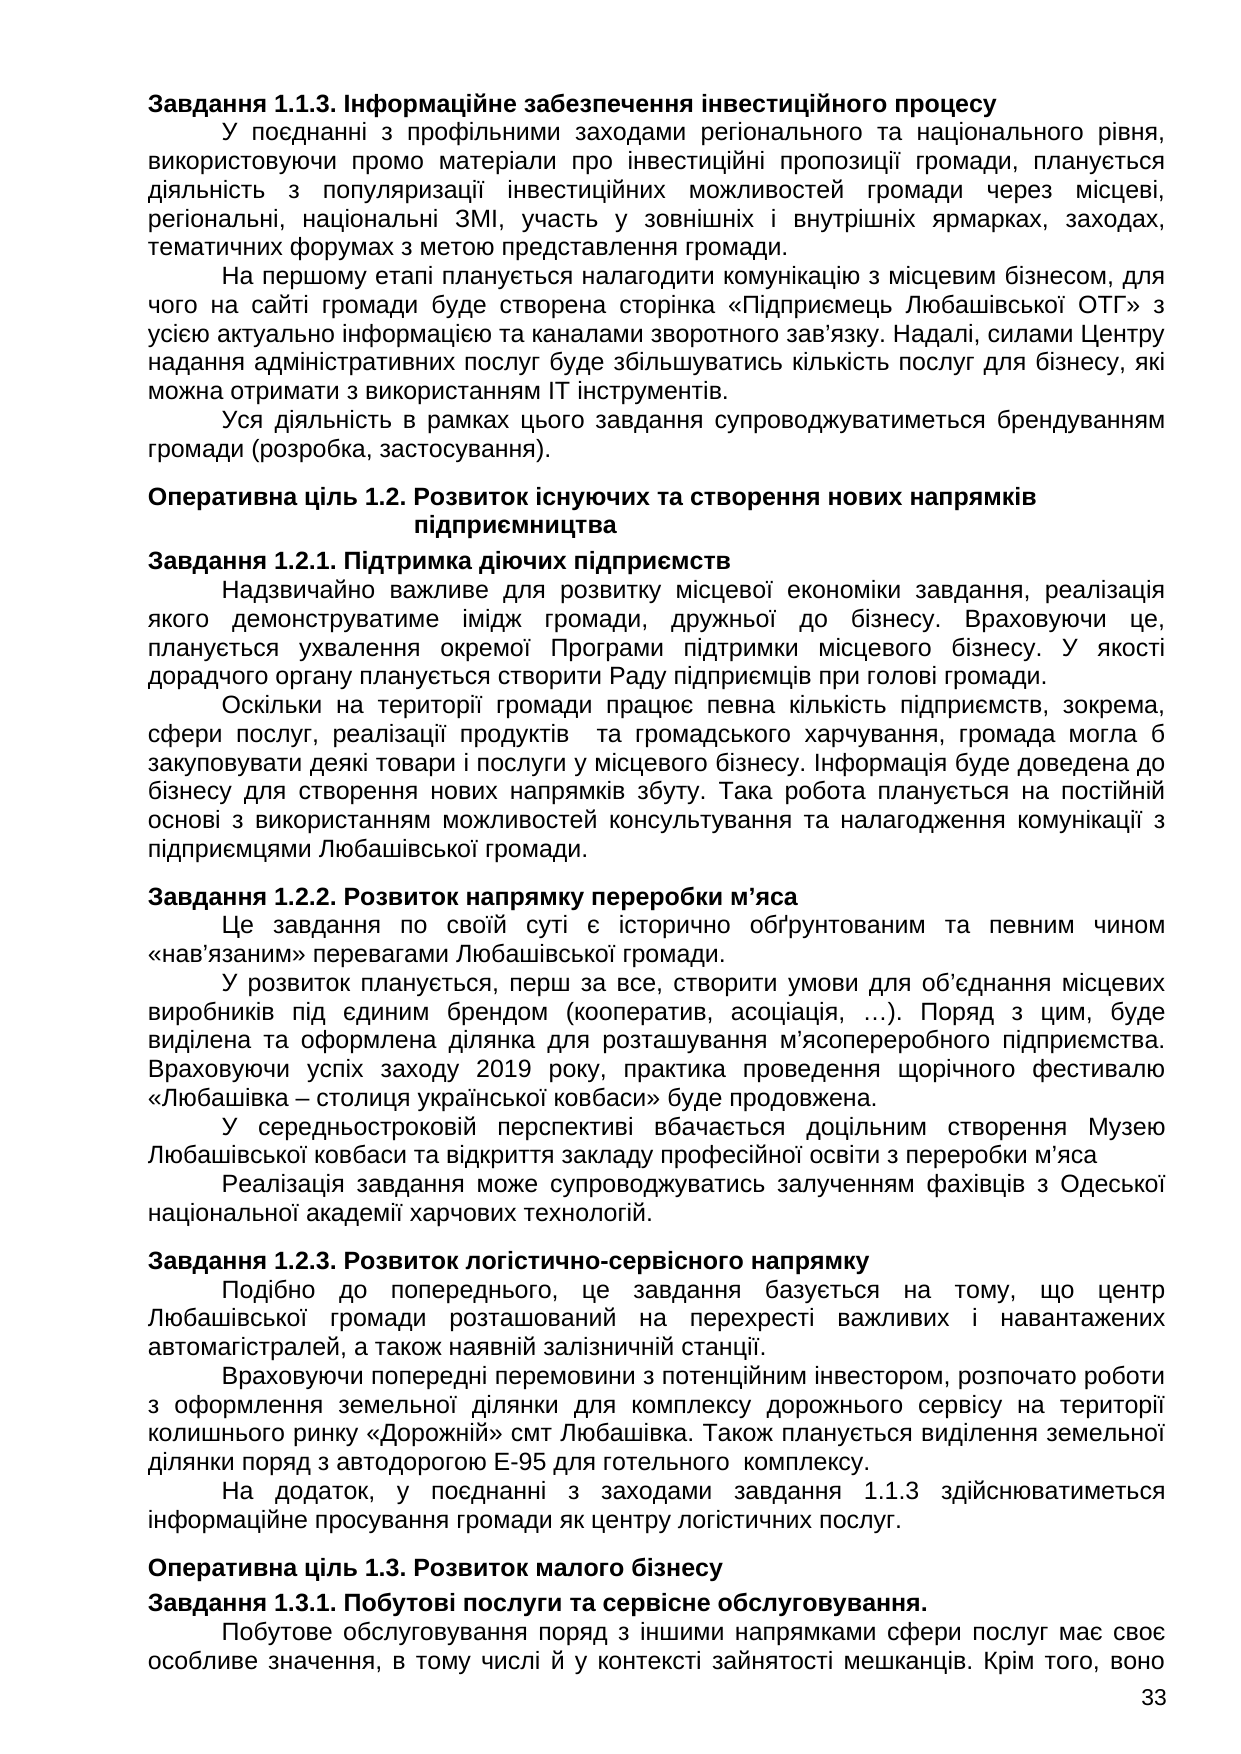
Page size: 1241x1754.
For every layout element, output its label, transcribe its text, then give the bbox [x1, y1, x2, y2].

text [148, 1617, 1167, 1675]
text На додаток, у поєднанні з заходами завдання 1.1.3 здійснюватиметься інформаційне просування громади як центру логістичних послуг. [148, 1476, 1167, 1533]
text Враховуючи попередні перемовини з потенційним інвестором, розпочато роботи з оформлення земельної ділянки для комплексу дорожнього сервісу на території колишнього ринку «Дорожній» смт Любашівка. Також планується виділення земельної ділянки поряд з автодорогою Е-95 для готельного комплексу. [148, 1361, 1167, 1476]
text Завдання 1.2.3. Розвиток логістично-сервісного напрямку [148, 1246, 1167, 1274]
text У поєднанні з профільними заходами регіонального та національного рівня, використовуючи промо матеріали про інвестиційні пропозиції громади, планується діяльність з популяризації інвестиційних можливостей громади через місцеві, регіональні, національні ЗМІ, участь у зовнішніх і внутрішніх ярмарках, заходах, тематичних форумах з метою представлення громади. [148, 117, 1167, 261]
subtitle Оперативна ціль 1.2. Розвиток існуючих та створення нових напрямків підприємництва [148, 482, 1167, 539]
text У розвиток планується, перш за все, створити умови для об’єднання місцевих виробників під єдиним брендом (кооператив, асоціація, …). Поряд з цим, буде виділена та оформлена ділянка для розташування м’ясопереробного підприємства. Враховуючи успіх заходу 2019 року, практика проведення щорічного фестивалю «Любашівка – столиця української ковбаси» буде продовжена. [148, 968, 1167, 1112]
text Оперативна ціль 1.3. Розвиток малого бізнесу [148, 1552, 1167, 1581]
text У середньостроковій перспективі вбачається доцільним створення Музею Любашівської ковбаси та відкриття закладу професійної освіти з переробки м’яса [148, 1112, 1167, 1169]
text Завдання 1.3.1. Побутові послуги та сервісне обслуговування. [148, 1588, 1167, 1617]
text Оскільки на території громади працює певна кількість підприємств, зокрема, сфери послуг, реалізації продуктів та громадського харчування, громада могла б закуповувати деякі товари і послуги у місцевого бізнесу. Інформація буде доведена до бізнесу для створення нових напрямків збуту. Така робота планується на постійній основі з використанням можливостей консультування та налагодження комунікації з підприємцями Любашівської громади. [148, 690, 1167, 862]
text Уся діяльність в рамках цього завдання супроводжуватиметься брендуванням громади (розробка, застосування). [148, 405, 1167, 462]
text Це завдання по своїй суті є історично обґрунтованим та певним чином «нав’язаним» перевагами Любашівської громади. [148, 910, 1167, 968]
text Завдання 1.2.1. Підтримка діючих підприємств [148, 546, 1167, 575]
text На першому етапі планується налагодити комунікацію з місцевим бізнесом, для чого на сайті громади буде створена сторінка «Підприємець Любашівської ОТГ» з усією актуально інформацією та каналами зворотного зав’язку. Надалі, силами Центру надання адміністративних послуг буде збільшуватись кількість послуг для бізнесу, які можна отримати з використанням ІТ інструментів. [148, 261, 1167, 405]
text Завдання 1.1.3. Інформаційне забезпечення інвестиційного процесу [148, 89, 1167, 117]
text Подібно до попереднього, це завдання базується на тому, що центр Любашівської громади розташований на перехресті важливих і навантажених автомагістралей, а також наявній залізничній станції. [148, 1274, 1167, 1361]
text Реалізація завдання може супроводжуватись залученням фахівців з Одеської національної академії харчових технологій. [148, 1169, 1167, 1227]
text Завдання 1.2.2. Розвиток напрямку переробки м’яса [148, 882, 1167, 910]
text Надзвичайно важливе для розвитку місцевої економіки завдання, реалізація якого демонструватиме імідж громади, дружньої до бізнесу. Враховуючи це, планується ухвалення окремої Програми підтримки місцевого бізнесу. У якості дорадчого органу планується створити Раду підприємців при голові громади. [148, 575, 1167, 690]
